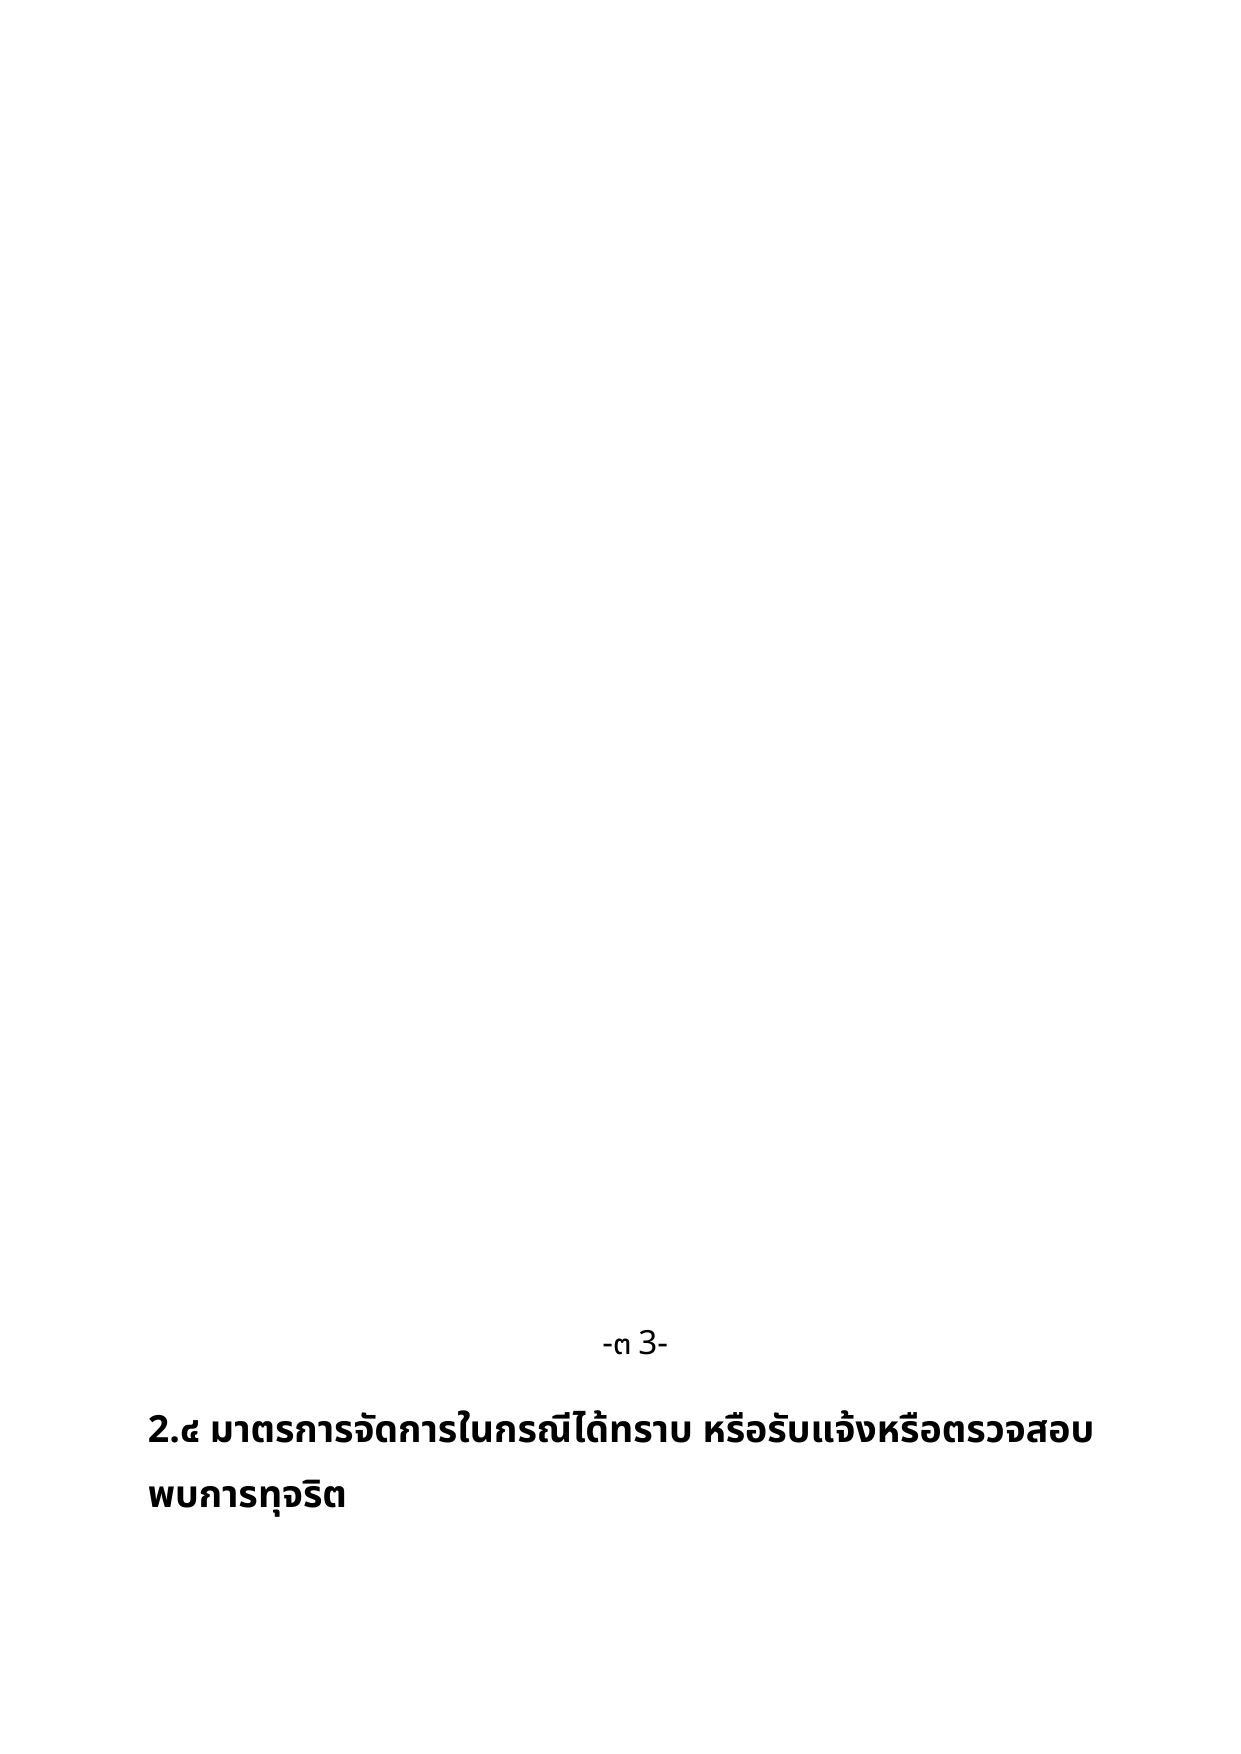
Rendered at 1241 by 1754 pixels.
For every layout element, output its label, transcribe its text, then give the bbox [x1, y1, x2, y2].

text 2.๔ มาตรการจัดการในกรณีได้ทราบ หรือรับแจ้งหรือตรวจสอบพบการทุจริต [148, 1403, 1122, 1525]
text -๓3- [148, 1318, 1122, 1369]
